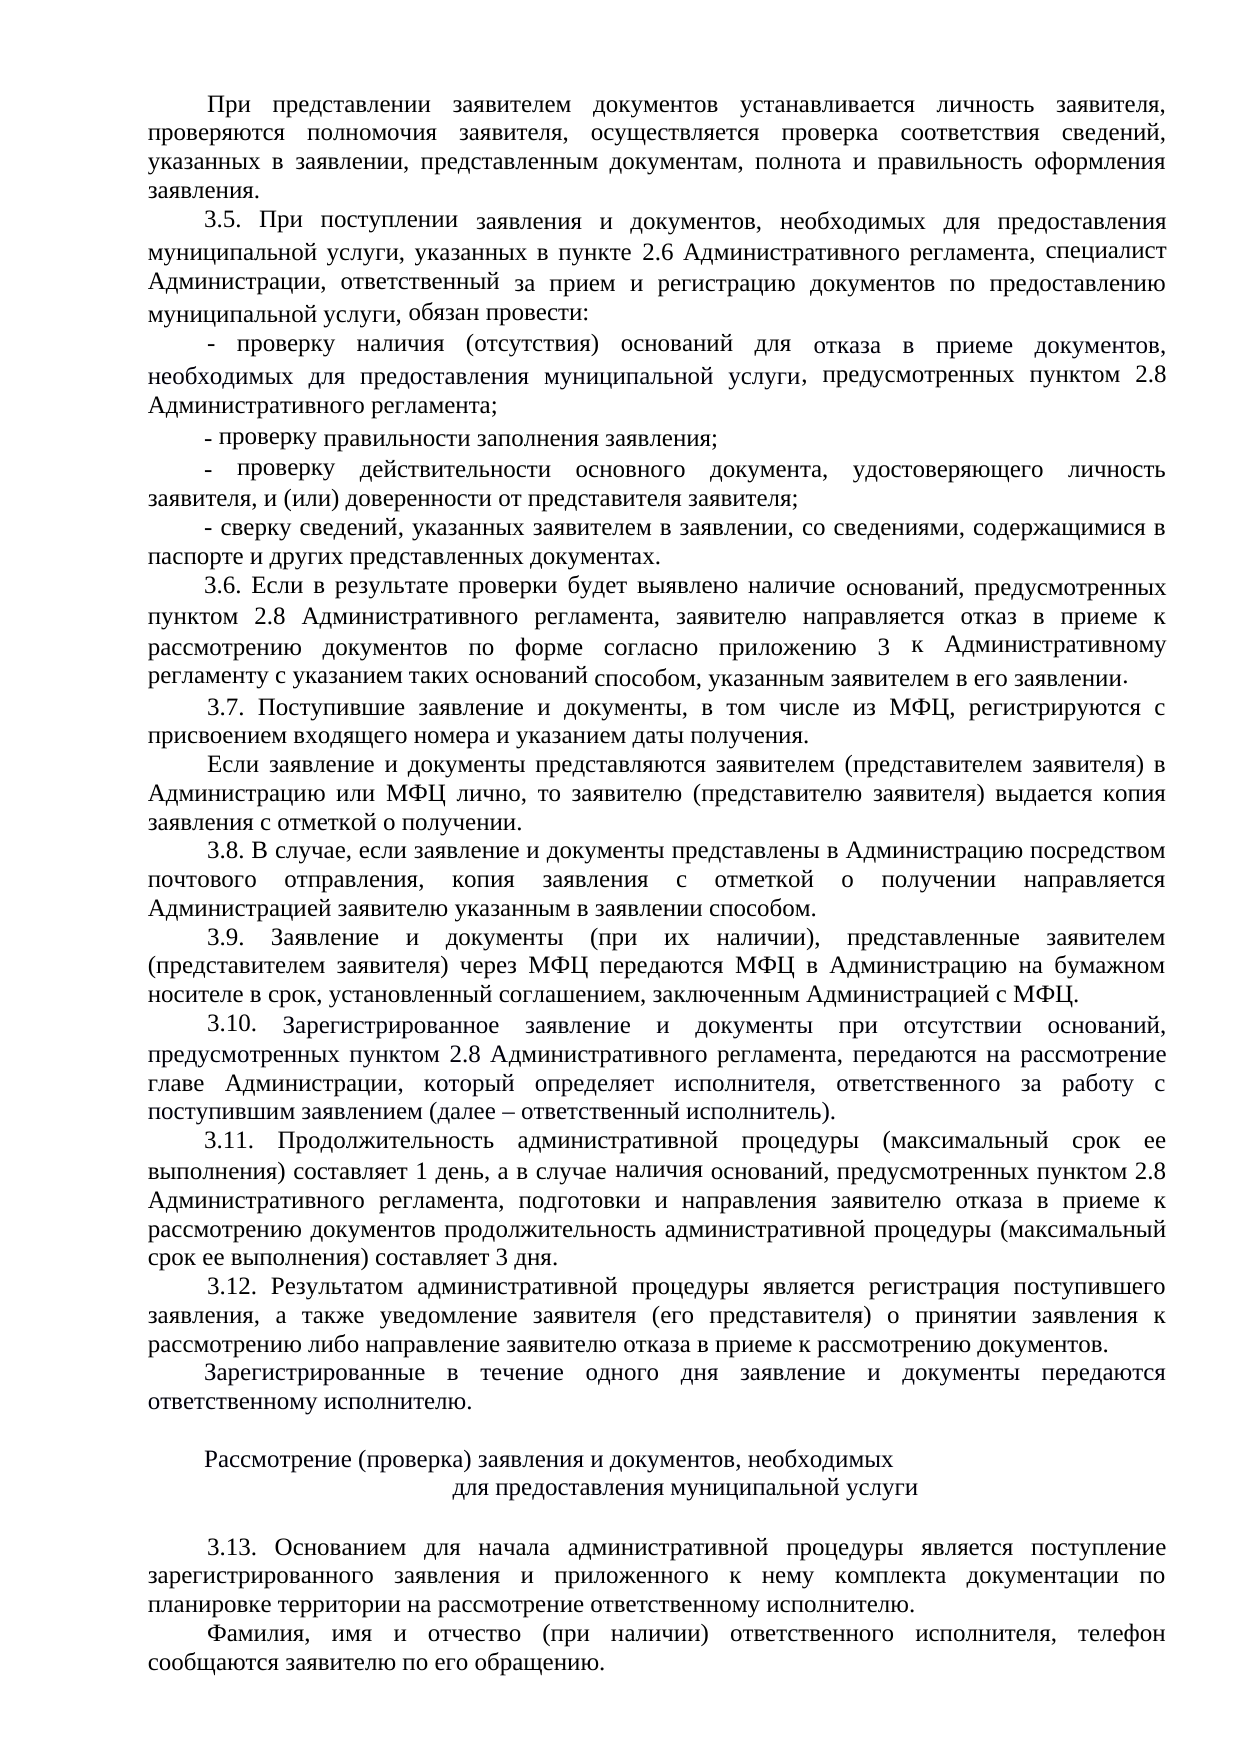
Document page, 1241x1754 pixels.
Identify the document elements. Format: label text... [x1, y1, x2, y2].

text 3.10. Зарегистрированное заявление и документы при отсутствии оснований, предусмотренных пунктом 2.8 Административного регламента, передаются на рассмотрение главе Администрации, который определяет исполнителя, ответственного за работу с поступившим заявлением (далее – ответственный исполнитель). [148, 1008, 1167, 1125]
text 3.12. Результатом административной процедуры является регистрация поступившего заявления, а также уведомление заявителя (его представителя) о принятии заявления к рассмотрению либо направление заявителю отказа в приеме к рассмотрению документов. [148, 1271, 1167, 1357]
text 3.11. Продолжительность административной процедуры (максимальный срок ее выполнения) составляет 1 день, а в случае наличия оснований, предусмотренных пунктом 2.8 Административного регламента, подготовки и направления заявителю отказа в приеме к рассмотрению документов продолжительность административной процедуры (максимальный срок ее выполнения) составляет 3 дня. [148, 1125, 1167, 1271]
text Рассмотрение (проверка) заявления и документов, необходимых [148, 1444, 1167, 1472]
text - проверку правильности заполнения заявления; [148, 421, 1167, 452]
text 3.9. Заявление и документы (при их наличии), представленные заявителем (представителем заявителя) через МФЦ передаются МФЦ в Администрацию на бумажном носителе в срок, установленный соглашением, заключенным Администрацией с МФЦ. [148, 922, 1167, 1008]
text 3.7. Поступившие заявление и документы, в том числе из МФЦ, регистрируются с присвоением входящего номера и указанием даты получения. [148, 692, 1167, 749]
text для предоставления муниципальной услуги [154, 1472, 1161, 1501]
text Фамилия, имя и отчество (при наличии) ответственного исполнителя, телефон сообщаются заявителю по его обращению. [148, 1618, 1167, 1675]
text 3.6. Если в результате проверки будет выявлено наличие оснований, предусмотренных пунктом 2.8 Административного регламента, заявителю направляется отказ в приеме к рассмотрению документов по форме согласно приложению 3 к Административному регламенту с указанием таких оснований способом, указанным заявителем в его заявлении. [148, 570, 1167, 692]
text 3.13. Основанием для начала административной процедуры является поступление зарегистрированного заявления и приложенного к нему комплекта документации по планировке территории на рассмотрение ответственному исполнителю. [148, 1532, 1167, 1618]
text 3.5. При поступлении заявления и документов, необходимых для предоставления муниципальной услуги, указанных в пункте 2.6 Административного регламента, специалист Администрации, ответственный за прием и регистрацию документов по предоставлению муниципальной услуги, обязан провести: [148, 204, 1167, 328]
text При представлении заявителем документов устанавливается личность заявителя, проверяются полномочия заявителя, осуществляется проверка соответствия сведений, указанных в заявлении, представленным документам, полнота и правильность оформления заявления. [148, 89, 1167, 204]
text 3.8. В случае, если заявление и документы представлены в Администрацию посредством почтового отправления, копия заявления с отметкой о получении направляется Администрацией заявителю указанным в заявлении способом. [148, 835, 1167, 922]
text - проверку наличия (отсутствия) оснований для отказа в приеме документов, необходимых для предоставления муниципальной услуги, предусмотренных пунктом 2.8 Административного регламента; [148, 328, 1167, 421]
text Зарегистрированные в течение одного дня заявление и документы передаются ответственному исполнителю. [148, 1357, 1167, 1415]
text Если заявление и документы представляются заявителем (представителем заявителя) в Администрацию или МФЦ лично, то заявителю (представителю заявителя) выдается копия заявления с отметкой о получении. [148, 749, 1167, 835]
text - проверку действительности основного документа, удостоверяющего личность заявителя, и (или) доверенности от представителя заявителя; [148, 452, 1167, 512]
text - сверку сведений, указанных заявителем в заявлении, со сведениями, содержащимися в паспорте и других представленных документах. [148, 512, 1167, 569]
